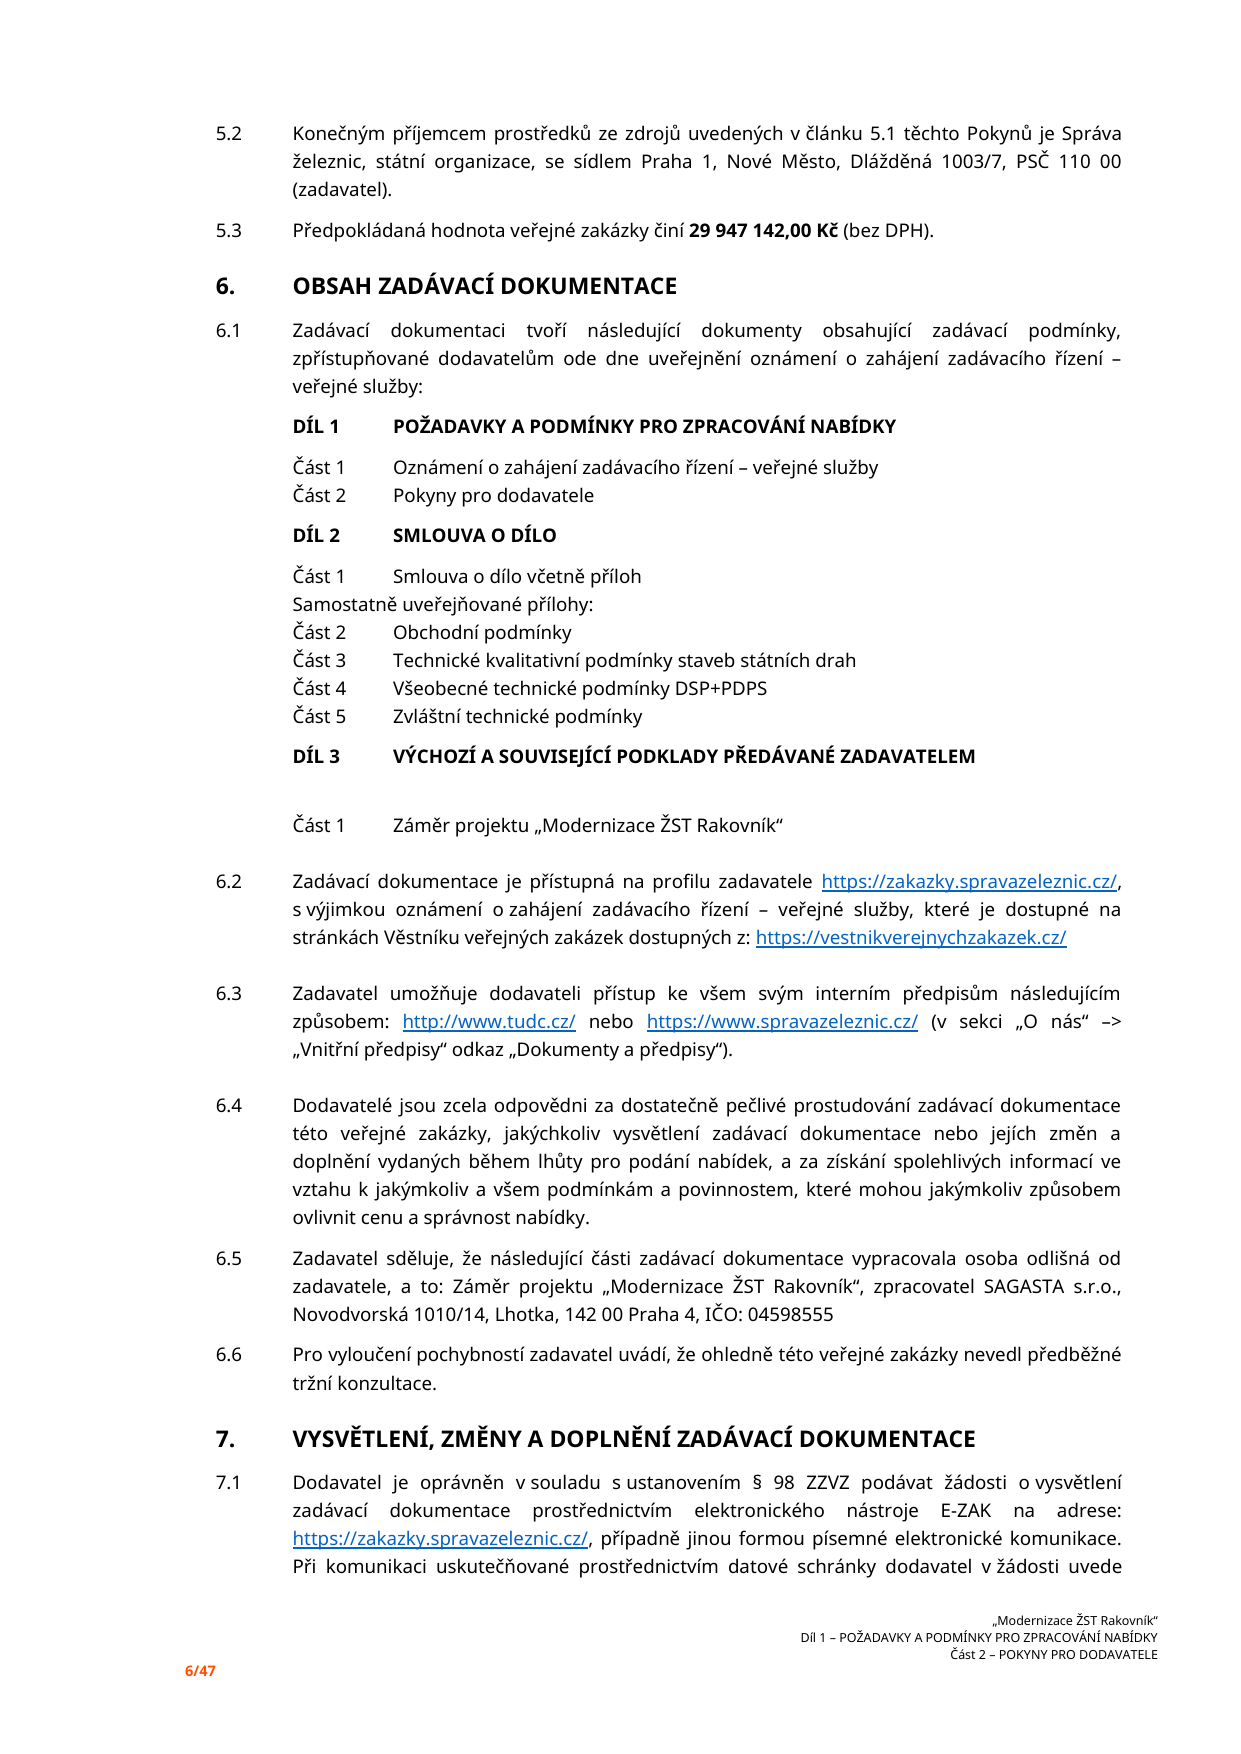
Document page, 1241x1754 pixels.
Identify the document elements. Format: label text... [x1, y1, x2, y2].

text DÍL 1 POŽADAVKY A PODMÍNKY PRO ZPRACOVÁNÍ NABÍDKY [292, 414, 1122, 439]
text Část 4 Všeobecné technické podmínky DSP+PDPS [292, 675, 1122, 701]
text VYSVĚTLENÍ, ZMĚNY a DOPLNĚNÍ ZADÁVACÍ DOKUMENTACE [216, 1423, 1122, 1454]
list Samostatně uveřejňované přílohy: [292, 591, 1122, 617]
text Část 5 Zvláštní technické podmínky [292, 703, 1122, 729]
text OBSAH ZADÁVACÍ DOKUMENTACE [216, 270, 1122, 301]
text Předpokládaná hodnota veřejné zakázky činí 29 947 142,00 Kč (bez DPH). [216, 217, 1122, 243]
text Zadávací dokumentace je přístupná na profilu zadavatele https://zakazky.spravazeleznic.cz/, s výjimkou oznámení o zahájení zadávacího řízení – veřejné služby, které je dostupné na stránkách Věstníku veřejných zakázek dostupných z: https://vestnikverejnychzakazek.cz/ [216, 868, 1122, 950]
text Část 1 Záměr projektu „Modernizace ŽST Rakovník“ [292, 812, 1122, 838]
text Část 1 Smlouva o dílo včetně příloh [292, 563, 1122, 589]
text Část 3 Technické kvalitativní podmínky staveb státních drah [292, 647, 1122, 673]
text Zadavatel umožňuje dodavateli přístup ke všem svým interním předpisům následujícím způsobem: http://www.tudc.cz/ nebo https://www.spravazeleznic.cz/ (v sekci „O nás“ –> „Vnitřní předpisy“ odkaz „Dokumenty a předpisy“). [216, 981, 1122, 1062]
text Část 2 Obchodní podmínky [292, 619, 1122, 645]
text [216, 1470, 1122, 1579]
text DÍL 3 VÝCHOZÍ A SOUVISEJÍCÍ PODKLADY PŘEDÁVANÉ ZADAVATELEM [292, 744, 1122, 769]
text Zadavatel sděluje, že následující části zadávací dokumentace vypracovala osoba odlišná od zadavatele, a to: Záměr projektu „Modernizace ŽST Rakovník“, zpracovatel SAGASTA s.r.o., Novodvorská 1010/14, Lhotka, 142 00 Praha 4, IČO: 04598555 [216, 1245, 1122, 1327]
text Zadávací dokumentaci tvoří následující dokumenty obsahující zadávací podmínky, zpřístupňované dodavatelům ode dne uveřejnění oznámení o zahájení zadávacího řízení – veřejné služby: [216, 317, 1122, 399]
text DÍL 2 SMLOUVA O DÍLO [292, 523, 1122, 548]
text Část 1 Oznámení o zahájení zadávacího řízení – veřejné služby [292, 454, 1122, 480]
text Část 2 Pokyny pro dodavatele [292, 482, 1122, 508]
text Pro vyloučení pochybností zadavatel uvádí, že ohledně této veřejné zakázky nevedl předběžné tržní konzultace. [216, 1342, 1122, 1395]
text Konečným příjemcem prostředků ze zdrojů uvedených v článku 5.1 těchto Pokynů je Správa železnic, státní organizace, se sídlem Praha 1, Nové Město, Dlážděná 1003/7, PSČ 110 00 (zadavatel). [216, 121, 1122, 202]
text Dodavatelé jsou zcela odpovědni za dostatečně pečlivé prostudování zadávací dokumentace této veřejné zakázky, jakýchkoliv vysvětlení zadávací dokumentace nebo jejích změn a doplnění vydaných během lhůty pro podání nabídek, a za získání spolehlivých informací ve vztahu k jakýmkoliv a všem podmínkám a povinnostem, které mohou jakýmkoliv způsobem ovlivnit cenu a správnost nabídky. [216, 1093, 1122, 1230]
